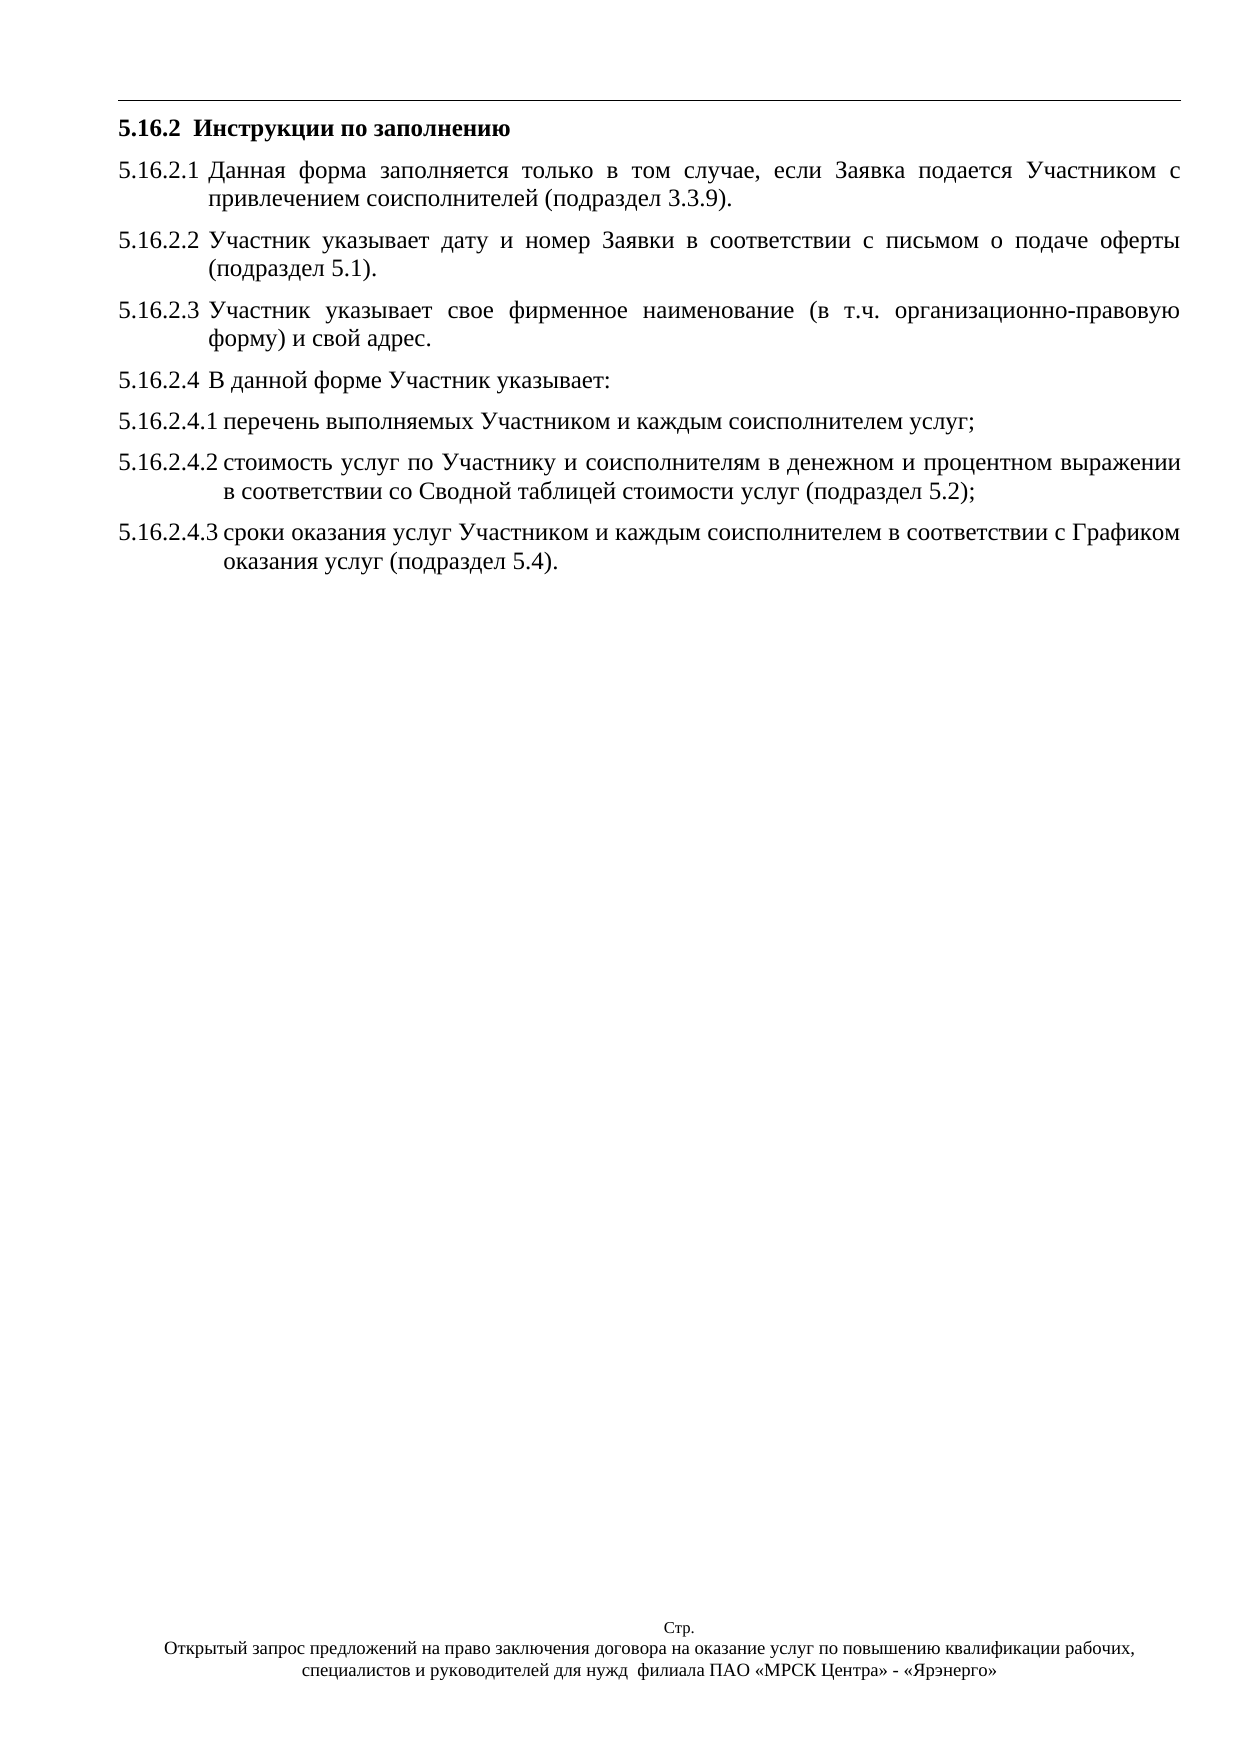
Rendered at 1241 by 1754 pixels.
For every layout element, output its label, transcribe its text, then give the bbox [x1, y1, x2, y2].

list перечень выполняемых Участником и каждым соисполнителем услуг; [118, 406, 1181, 435]
list стоимость услуг по Участнику и соисполнителям в денежном и процентном выражении в соответствии со Сводной таблицей стоимости услуг (подраздел 5.2); [118, 447, 1181, 505]
list В данной форме Участник указывает: [118, 365, 1181, 393]
list сроки оказания услуг Участником и каждым соисполнителем в соответствии с Графиком оказания услуг (подраздел 5.4). [118, 517, 1181, 575]
list Участник указывает свое фирменное наименование (в т.ч. организационно-правовую форму) и свой адрес. [118, 295, 1181, 352]
list Данная форма заполняется только в том случае, если Заявка подается Участником с привлечением соисполнителей (подраздел 3.3.9). [118, 155, 1181, 212]
subtitle Инструкции по заполнению [118, 113, 1181, 142]
list Участник указывает дату и номер Заявки в соответствии с письмом о подаче оферты (подраздел 5.1). [118, 225, 1181, 282]
